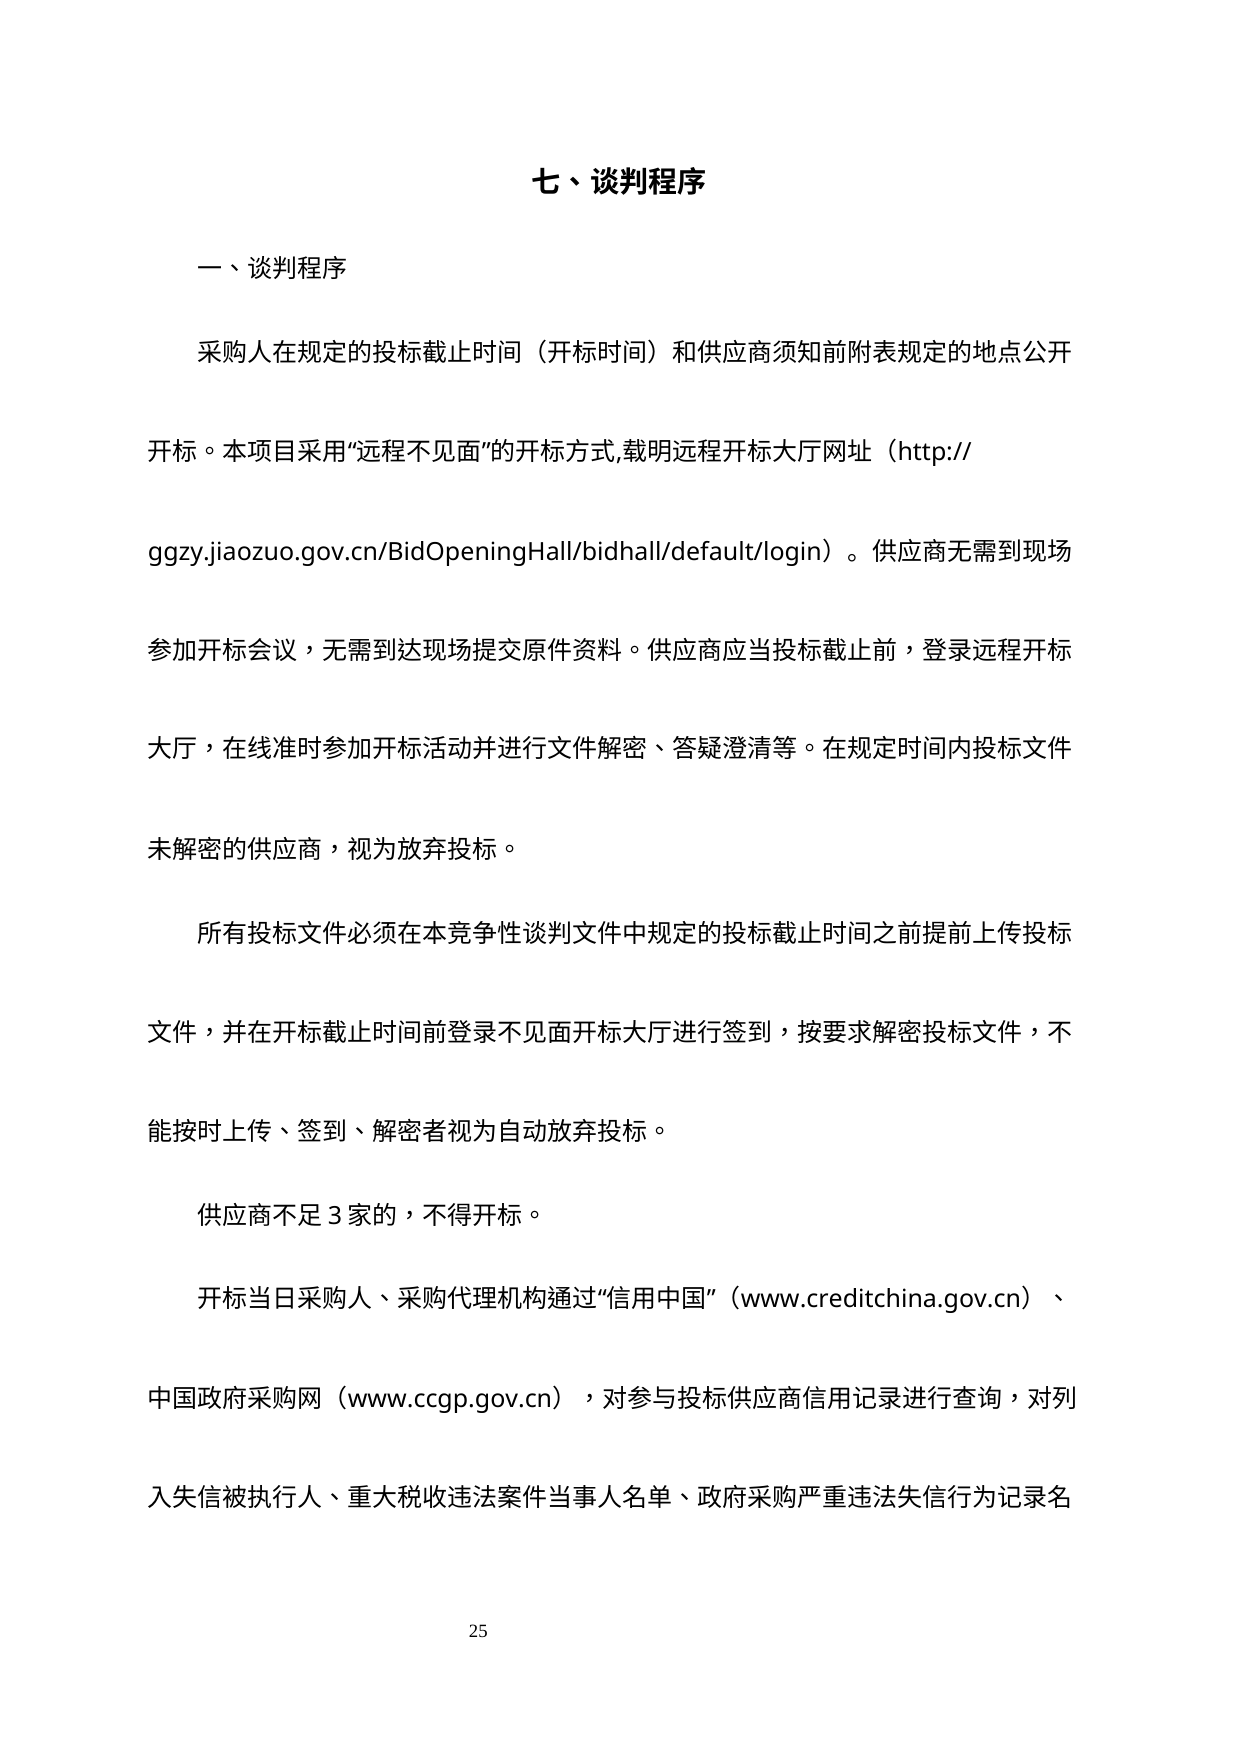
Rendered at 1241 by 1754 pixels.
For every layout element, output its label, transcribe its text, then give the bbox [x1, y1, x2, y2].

text 供应商不足3家的，不得开标。 [148, 1181, 1090, 1247]
text 一、谈判程序 [148, 234, 1090, 301]
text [148, 1265, 1090, 1530]
text 采购人在规定的投标截止时间（开标时间）和供应商须知前附表规定的地点公开开标。本项目采用“远程不见面”的开标方式,载明远程开标大厅网址（http://ggzy.jiaozuo.gov.cn/BidOpeningHall/bidhall/default/login）。供应商无需到现场参加开标会议，无需到达现场提交原件资料。供应商应当投标截止前，登录远程开标大厅，在线准时参加开标活动并进行文件解密、答疑澄清等。在规定时间内投标文件未解密的供应商，视为放弃投标。 [148, 317, 1090, 881]
text 七、谈判程序 [148, 148, 1090, 214]
text 所有投标文件必须在本竞争性谈判文件中规定的投标截止时间之前提前上传投标文件，并在开标截止时间前登录不见面开标大厅进行签到，按要求解密投标文件，不能按时上传、签到、解密者视为自动放弃投标。 [148, 899, 1090, 1164]
